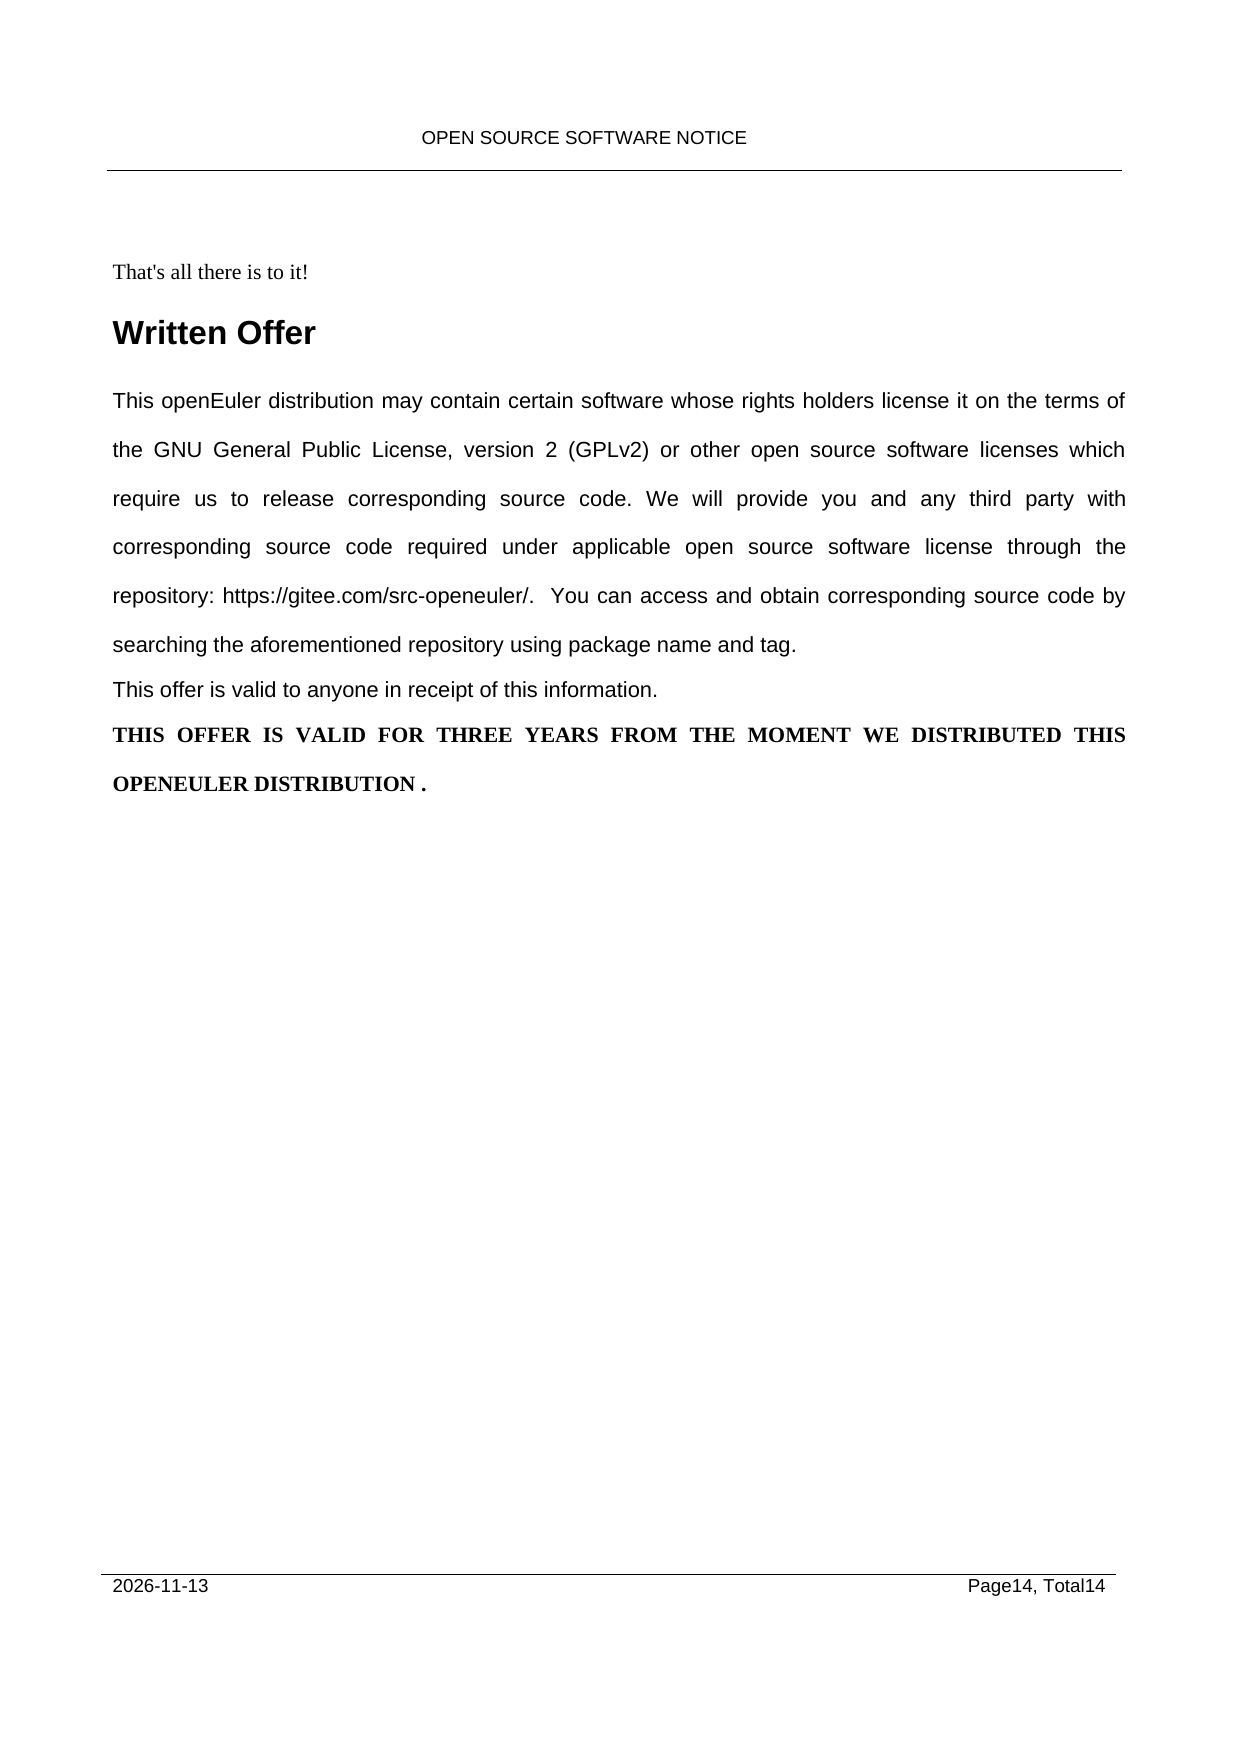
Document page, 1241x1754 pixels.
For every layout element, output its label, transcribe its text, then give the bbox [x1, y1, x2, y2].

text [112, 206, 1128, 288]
text This openEuler distribution may contain certain software whose rights holders license it on the terms of the GNU General Public License, version 2 (GPLv2) or other open source software licenses which require us to release corresponding source code. We will provide you and any third party with corresponding source code required under applicable open source software license through the repository: https://gitee.com/src-openeuler/. You can access and obtain corresponding source code by searching the aforementioned repository using package name and tag. [112, 384, 1128, 661]
text This offer is valid to anyone in receipt of this information. [112, 673, 1128, 706]
text Written Offer [112, 300, 1128, 365]
text THIS OFFER IS VALID FOR THREE YEARS FROM THE MOMENT WE DISTRIBUTED THIS OPENEULER DISTRIBUTION . [112, 718, 1128, 799]
